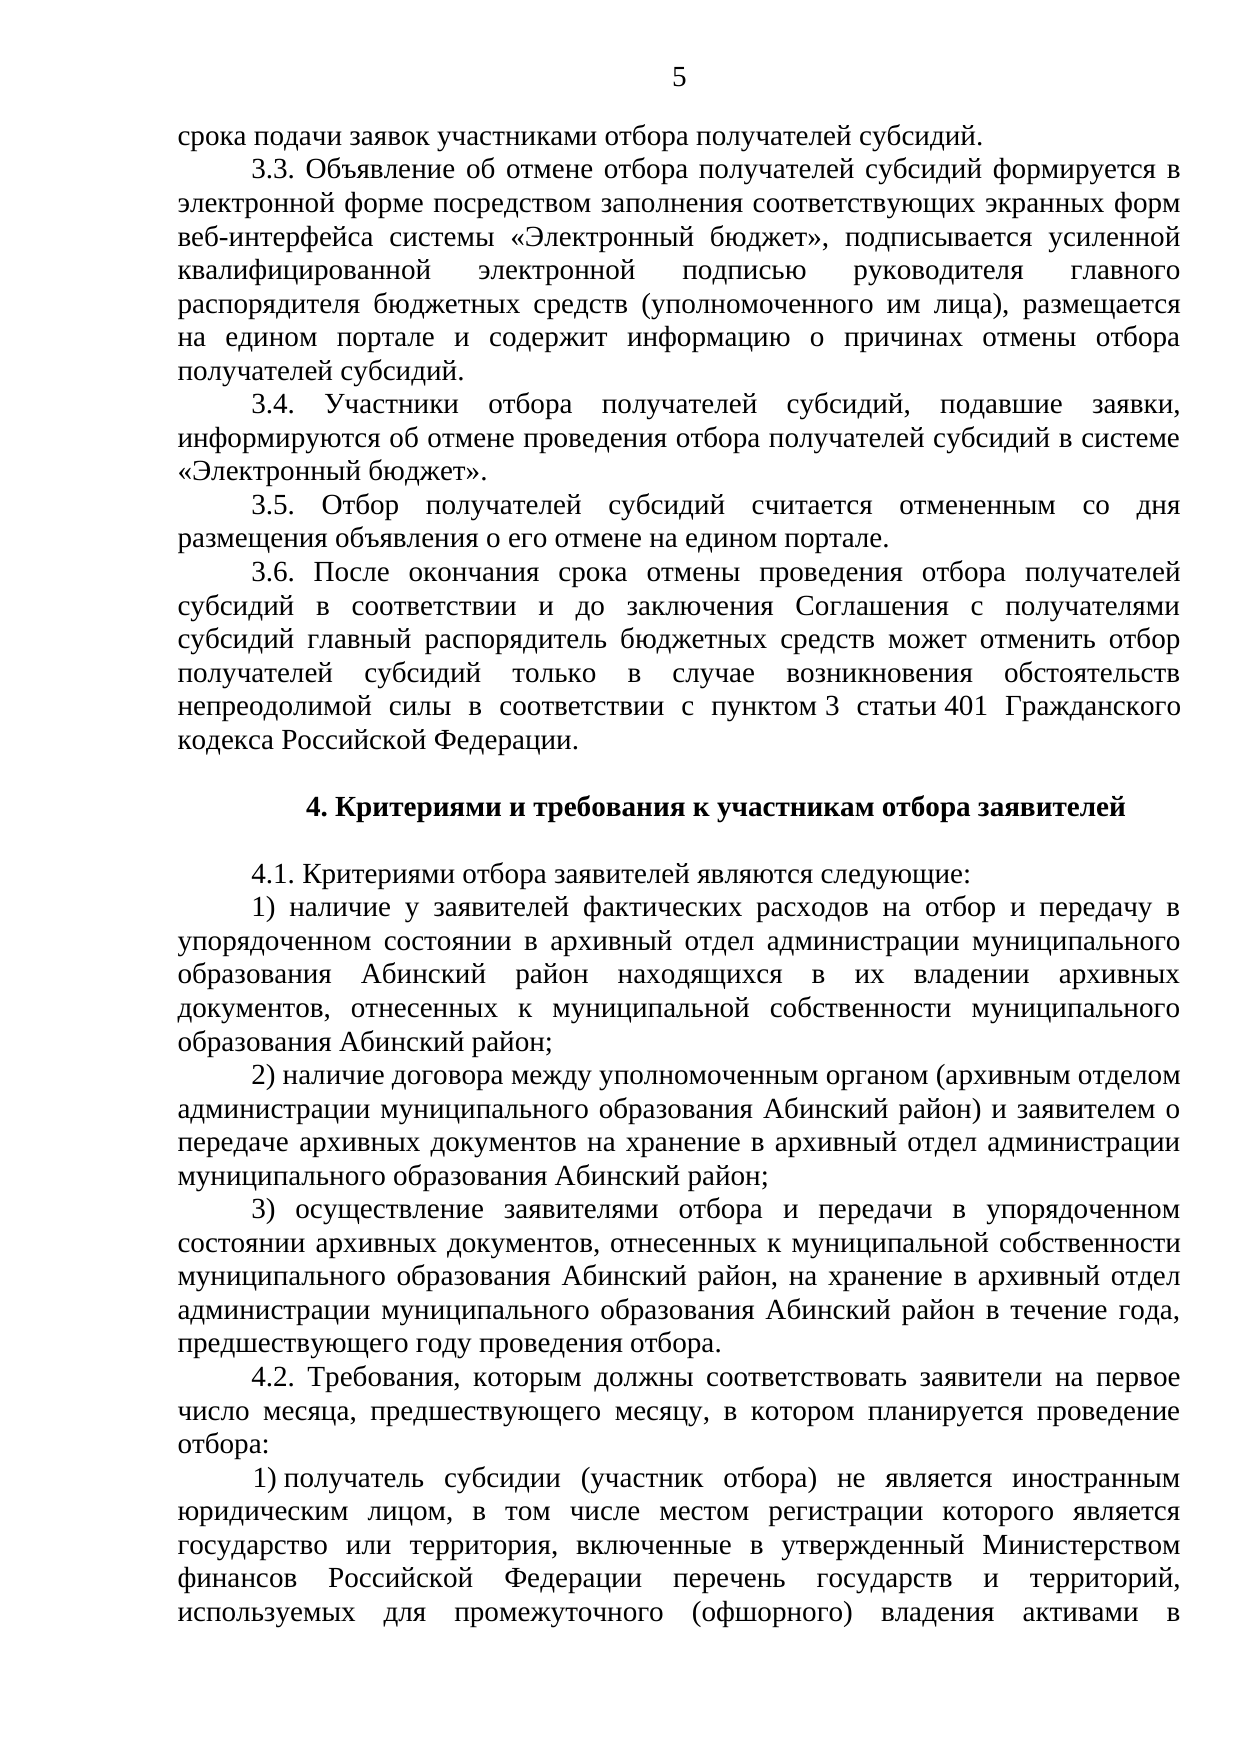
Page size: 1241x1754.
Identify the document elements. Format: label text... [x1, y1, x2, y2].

text 3.6. После окончания срока отмены проведения отбора получателей субсидий в соответствии и до заключения Соглашения с получателями субсидий главный распорядитель бюджетных средств может отменить отбор получателей субсидий только в случае возникновения обстоятельств непреодолимой силы в соответствии с пунктом 3 статьи 401 Гражданского кодекса Российской Федерации. [177, 554, 1181, 755]
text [177, 118, 1181, 152]
text 3.4. Участники отбора получателей субсидий, подавшие заявки, информируются об отмене проведения отбора получателей субсидий в системе «Электронный бюджет». [177, 386, 1181, 487]
text 3) осуществление заявителями отбора и передачи в упорядоченном состоянии архивных документов, отнесенных к муниципальной собственности муниципального образования Абинский район, на хранение в архивный отдел администрации муниципального образования Абинский район в течение года, предшествующего году проведения отбора. [177, 1191, 1181, 1359]
text 4. Критериями и требования к участникам отбора заявителей [177, 789, 1181, 822]
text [177, 1460, 1181, 1627]
text 2) наличие договора между уполномоченным органом (архивным отделом администрации муниципального образования Абинский район) и заявителем о передаче архивных документов на хранение в архивный отдел администрации муниципального образования Абинский район; [177, 1057, 1181, 1191]
text 3.5. Отбор получателей субсидий считается отмененным со дня размещения объявления о его отмене на едином портале. [177, 487, 1181, 554]
text 4.1. Критериями отбора заявителей являются следующие: [177, 856, 1181, 889]
text 3.3. Объявление об отмене отбора получателей субсидий формируется в электронной форме посредством заполнения соответствующих экранных форм веб-интерфейса системы «Электронный бюджет», подписывается усиленной квалифицированной электронной подписью руководителя главного распорядителя бюджетных средств (уполномоченного им лица), размещается на едином портале и содержит информацию о причинах отмены отбора получателей субсидий. [177, 152, 1181, 386]
text 1) наличие у заявителей фактических расходов на отбор и передачу в упорядоченном состоянии в архивный отдел администрации муниципального образования Абинский район находящихся в их владении архивных документов, отнесенных к муниципальной собственности муниципального образования Абинский район; [177, 889, 1181, 1057]
text 4.2. Требования, которым должны соответствовать заявители на первое число месяца, предшествующего месяцу, в котором планируется проведение отбора: [177, 1359, 1181, 1460]
